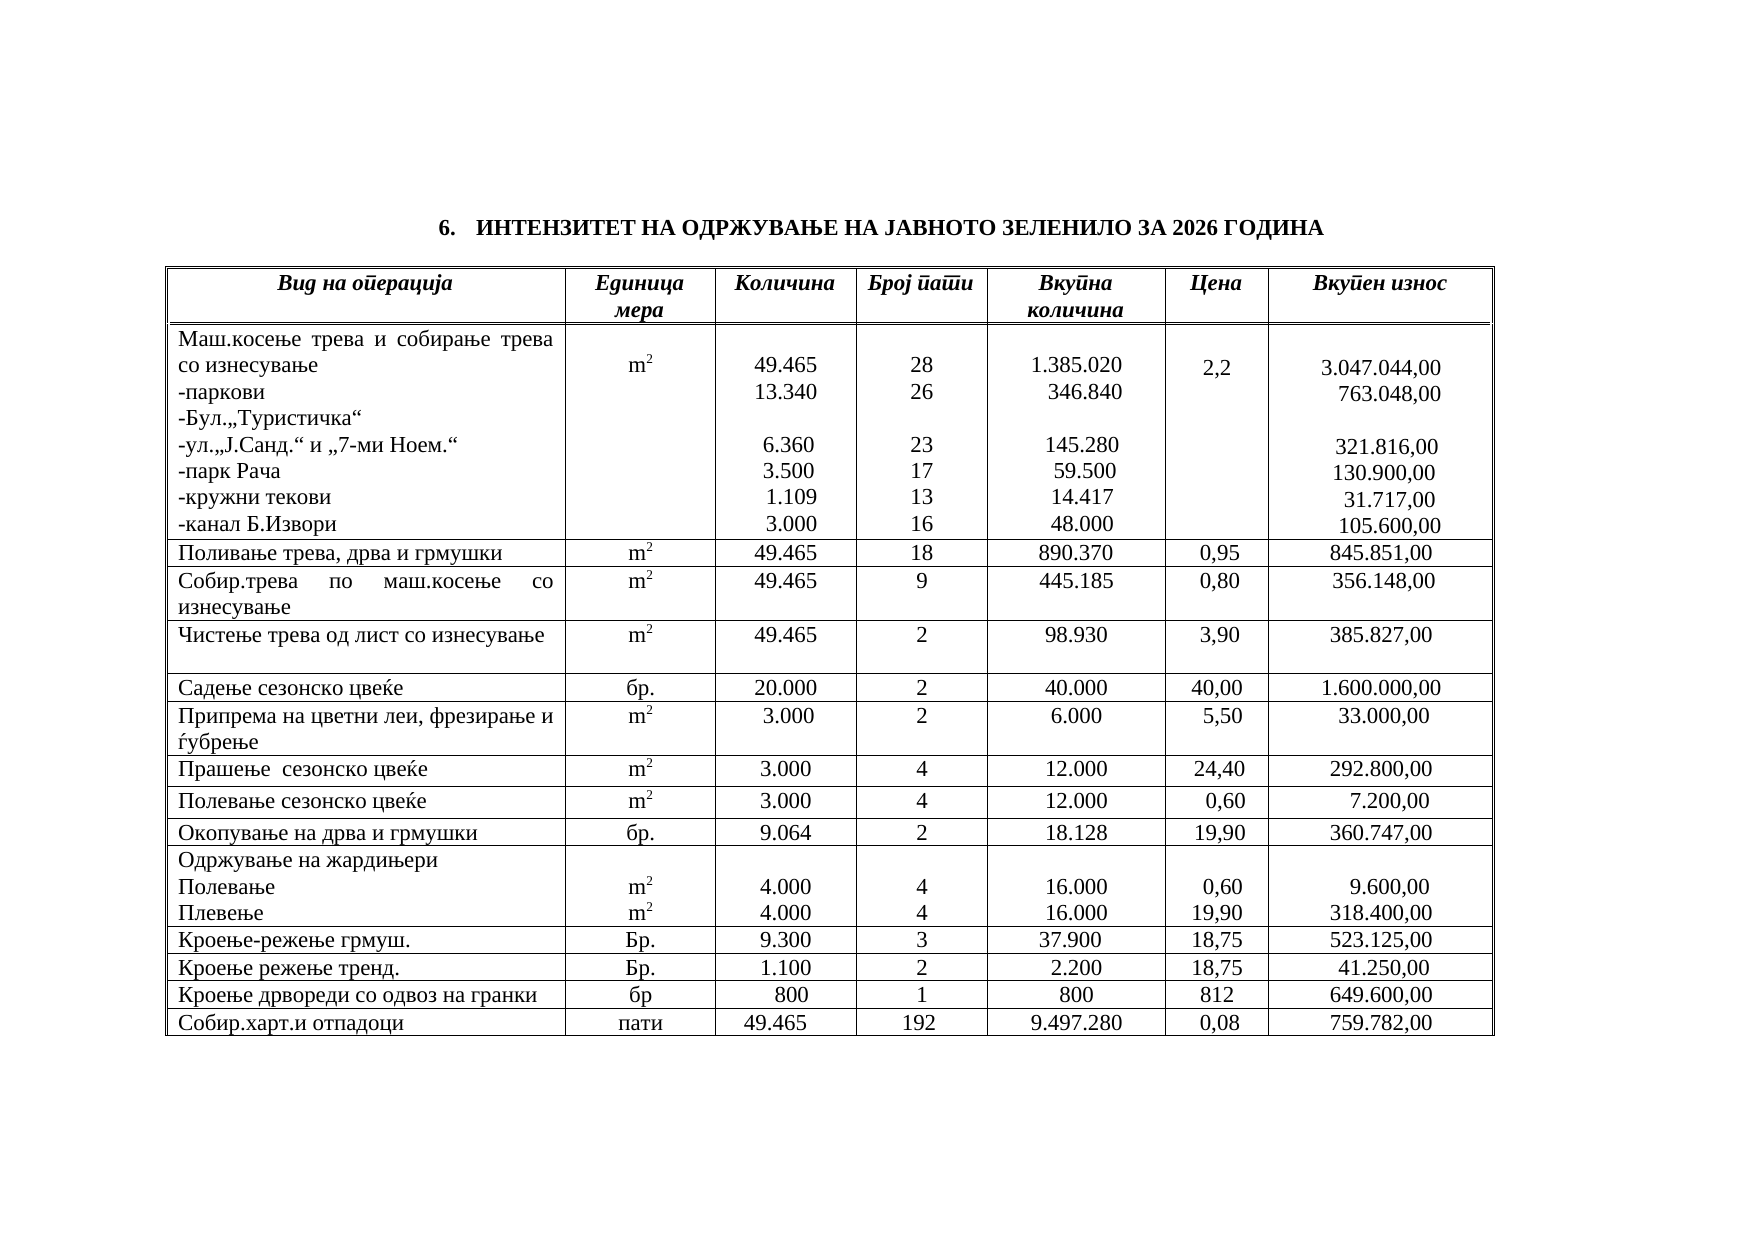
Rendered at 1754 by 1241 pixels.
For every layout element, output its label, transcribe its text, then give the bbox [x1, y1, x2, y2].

table_cell 49.465 [716, 540, 856, 566]
table_cell Окопување на дрва и грмушки [168, 819, 565, 845]
table_cell 1.600.000,00 [1269, 674, 1492, 701]
table_cell 40.000 [988, 674, 1165, 701]
table_cell 49.465 13.340 6.360 3.500 1.109 3.000 [716, 325, 856, 538]
table_cell 2,2 [1166, 325, 1268, 538]
table_cell 890.370 [988, 540, 1165, 566]
table_header Број пати [857, 269, 987, 322]
table_cell 356.148,00 [1269, 567, 1492, 619]
table_cell m2 [566, 756, 715, 786]
table_cell 2 [857, 621, 987, 673]
table_cell 845.851,00 [1269, 540, 1492, 566]
table_cell 0,80 [1166, 567, 1268, 619]
table_cell Кроење дрвореди со одвоз на гранки [168, 981, 565, 1008]
table_cell 0,60 19,90 [1166, 846, 1268, 926]
table_cell 49.465 [716, 1009, 856, 1035]
table_cell Бр. [566, 927, 715, 953]
table_cell 7.200,00 [1269, 787, 1492, 818]
table_cell 1.385.020 346.840 145.280 59.500 14.417 48.000 [988, 325, 1165, 538]
table_cell 16.000 16.000 [988, 846, 1165, 926]
table_cell 18 [857, 540, 987, 566]
table_cell бр. [566, 674, 715, 701]
table_cell 9.600,00 318.400,00 [1269, 846, 1492, 926]
table_cell 3 [857, 927, 987, 953]
table_cell Бр. [566, 954, 715, 980]
table_cell 49.465 [716, 621, 856, 673]
table_header Количина [716, 269, 856, 322]
table_cell 18,75 [1166, 927, 1268, 953]
table_cell 3.000 [716, 756, 856, 786]
table_cell Кроење-режење грмуш. [168, 927, 565, 953]
table_cell 6.000 [988, 702, 1165, 754]
table_cell Полевање сезонско цвеќе [168, 787, 565, 818]
table_cell 5,50 [1166, 702, 1268, 754]
table_cell Чистење трева од лист со изнесување [168, 621, 565, 673]
table_cell 2.200 [988, 954, 1165, 980]
table_cell 0,60 [1166, 787, 1268, 818]
table_cell бр. [566, 819, 715, 845]
table_cell 2 [857, 674, 987, 701]
table_cell 445.185 [988, 567, 1165, 619]
table_cell 18.128 [988, 819, 1165, 845]
table_cell 9.064 [716, 819, 856, 845]
table_cell 33.000,00 [1269, 702, 1492, 754]
table_cell 9.497.280 [988, 1009, 1165, 1035]
table_cell Собир.трева по маш.косење со изнесување [168, 567, 565, 619]
list ИНТЕНЗИТЕТ НА ОДРЖУВАЊЕ НА ЈАВНОТО ЗЕЛЕНИЛО ЗА 2026 ГОДИНА [159, 213, 1604, 240]
table_cell m2 [566, 567, 715, 619]
table_cell m2 m2 [566, 846, 715, 926]
table_cell 2 [857, 954, 987, 980]
table_cell 759.782,00 [1269, 1009, 1492, 1035]
table_cell m2 [566, 621, 715, 673]
table_cell 4 4 [857, 846, 987, 926]
table_cell 18,75 [1166, 954, 1268, 980]
table_cell 1.100 [716, 954, 856, 980]
table_cell m2 [566, 325, 715, 538]
table_header Цена [1166, 269, 1268, 322]
table_cell Садење сезонско цвеќе [168, 674, 565, 701]
table_cell Припрема на цветни леи, фрезирање и ѓубрење [168, 702, 565, 754]
table_cell Прашење сезонско цвеќе [168, 756, 565, 786]
table_cell 649.600,00 [1269, 981, 1492, 1008]
table_cell 292.800,00 [1269, 756, 1492, 786]
table_cell Одржување на жардињери Полевање Плевење [168, 846, 565, 926]
table_cell 192 [857, 1009, 987, 1035]
table_cell m2 [566, 540, 715, 566]
table_header Вкупен износ [1269, 269, 1492, 322]
table_header Вид на операција [168, 269, 565, 322]
table_cell 3.000 [716, 702, 856, 754]
table_cell 28 26 23 17 13 16 [857, 325, 987, 538]
table_cell 523.125,00 [1269, 927, 1492, 953]
table_cell 0,95 [1166, 540, 1268, 566]
table_cell 37.900 [988, 927, 1165, 953]
table_cell 9.300 [716, 927, 856, 953]
table_cell 2 [857, 702, 987, 754]
table_cell 4.000 4.000 [716, 846, 856, 926]
table_cell Поливање трева, дрва и грмушки [168, 540, 565, 566]
table_cell m2 [566, 702, 715, 754]
table_header Вкупна количина [988, 269, 1165, 322]
table_cell 20.000 [716, 674, 856, 701]
table_cell 9 [857, 567, 987, 619]
table_cell 3,90 [1166, 621, 1268, 673]
table_cell пати [566, 1009, 715, 1035]
table_cell 385.827,00 [1269, 621, 1492, 673]
table_cell 98.930 [988, 621, 1165, 673]
table_cell 49.465 [716, 567, 856, 619]
table_cell 19,90 [1166, 819, 1268, 845]
table_cell Собир.харт.и отпадоци [168, 1009, 565, 1035]
table_cell Кроење режење тренд. [168, 954, 565, 980]
table_cell 40,00 [1166, 674, 1268, 701]
table_cell 812 [1166, 981, 1268, 1008]
table_cell 360.747,00 [1269, 819, 1492, 845]
table_cell 12.000 [988, 787, 1165, 818]
table_cell 0,08 [1166, 1009, 1268, 1035]
table_cell 41.250,00 [1269, 954, 1492, 980]
table_cell 1 [857, 981, 987, 1008]
table_cell 3.000 [716, 787, 856, 818]
table_cell 4 [857, 756, 987, 786]
table_cell 12.000 [988, 756, 1165, 786]
table_cell m2 [566, 787, 715, 818]
table_cell 4 [857, 787, 987, 818]
table_cell 2 [857, 819, 987, 845]
table_cell 800 [988, 981, 1165, 1008]
table_cell бр [566, 981, 715, 1008]
table_cell Маш.косење трева и собирање трева со изнесување -паркови -Бул.„Туристичка“ -ул.„Ј.Санд.“ и „7-ми Ноем.“ -парк Рача -кружни текови -канал Б.Извори [167, 322, 565, 538]
table_cell 24,40 [1166, 756, 1268, 786]
table_cell 3.047.044,00 763.048,00 321.816,00 130.900,00 31.717,00 105.600,00 [1269, 322, 1493, 538]
table_header Единица мера [566, 269, 715, 322]
table_cell 800 [716, 981, 856, 1008]
